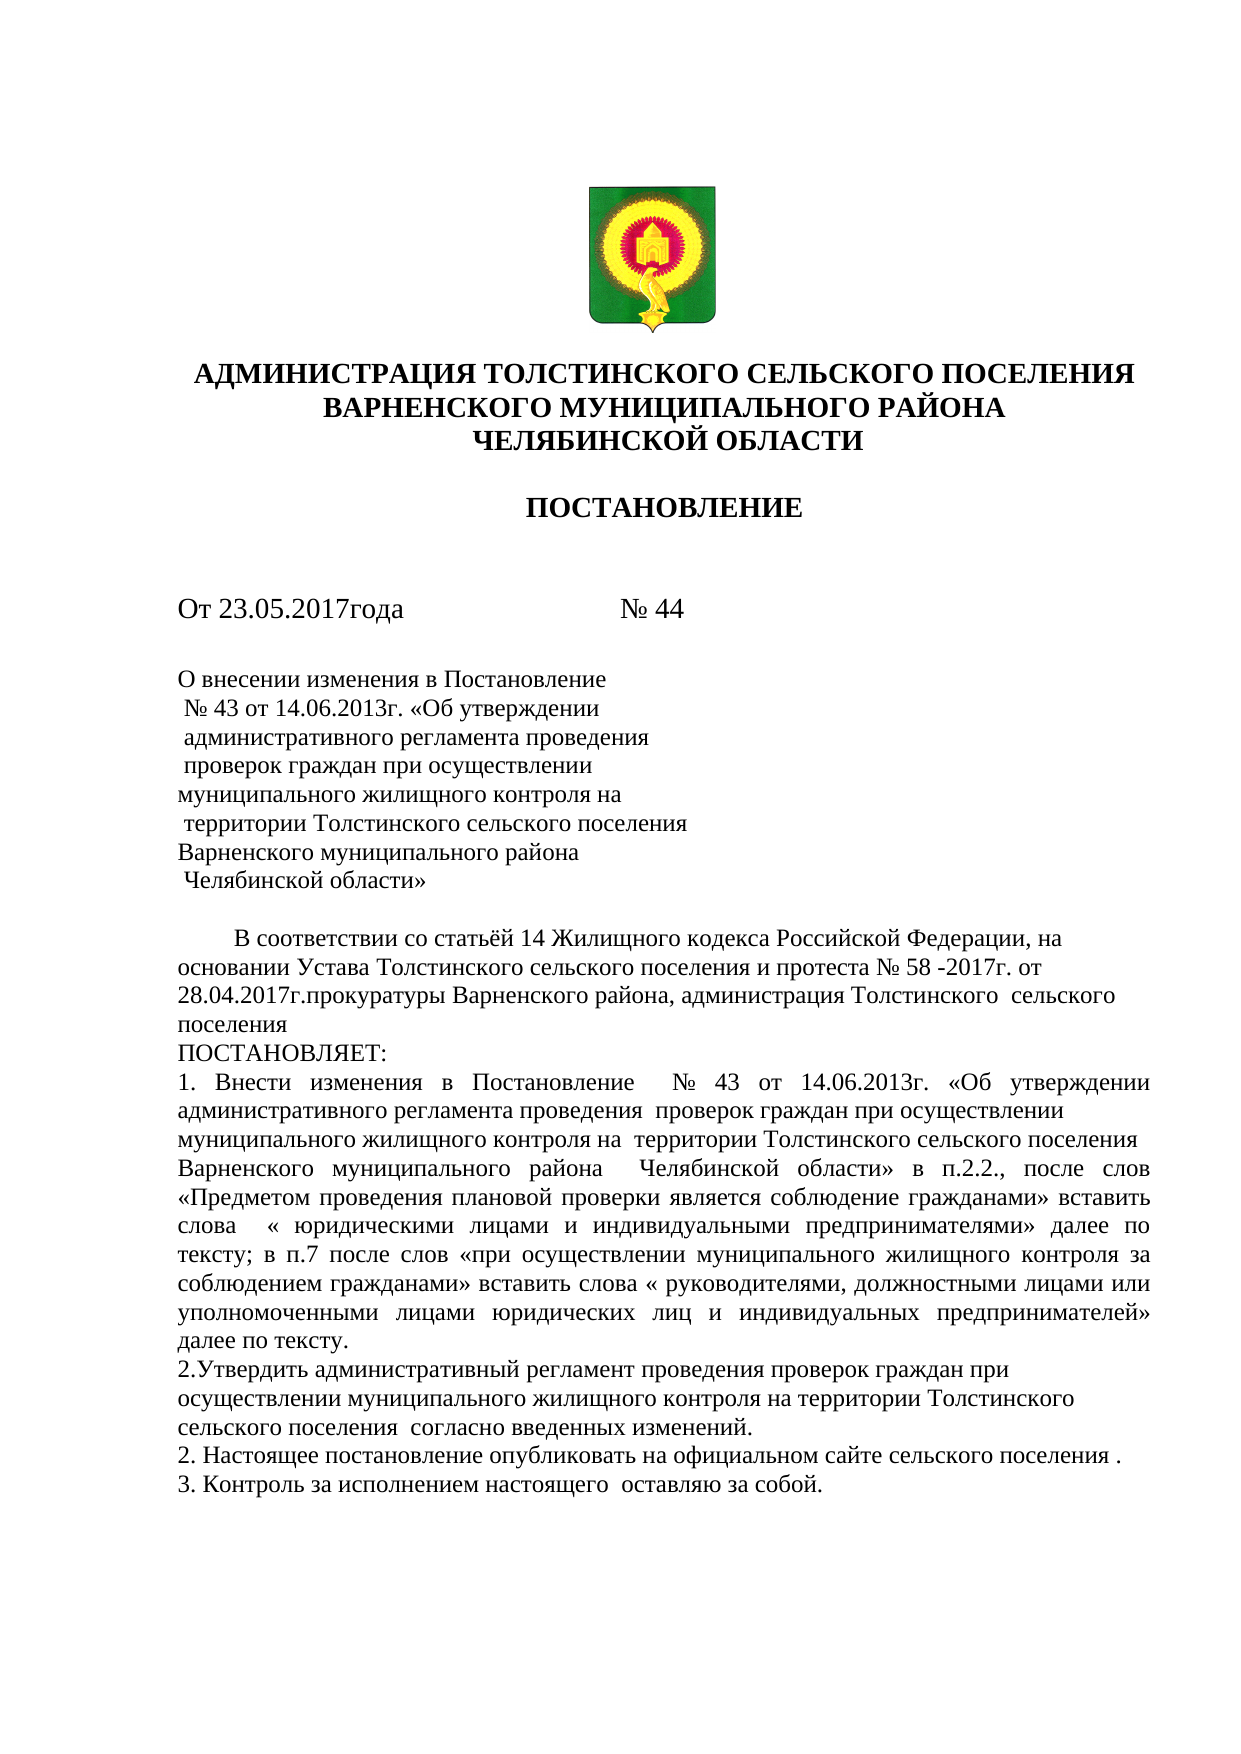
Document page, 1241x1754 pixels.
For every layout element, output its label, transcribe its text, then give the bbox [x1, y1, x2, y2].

text Челябинской области» [177, 866, 1152, 894]
text ЧЕЛЯБИНСКОЙ ОБЛАСТИ [177, 423, 1152, 457]
text административного регламента проведения [177, 722, 1152, 751]
text территории Толстинского сельского поселения [177, 808, 1152, 837]
text ПОСТАНОВЛЯЕТ: [177, 1038, 1152, 1067]
text В соответствии со статьёй 14 Жилищного кодекса Российской Федерации, на основании Устава Толстинского сельского поселения и протеста № 58 -2017г. от 28.04.2017г.прокуратуры Варненского района, администрация Толстинского сельского поселения [177, 923, 1152, 1038]
text 2.Утвердить административный регламент проведения проверок граждан при осуществлении муниципального жилищного контроля на территории Толстинского сельского поселения согласно введенных изменений. [177, 1354, 1152, 1441]
text муниципального жилищного контроля на территории Толстинского сельского поселения [177, 1124, 1152, 1153]
text ВАРНЕНСКОГО МУНИЦИПАЛЬНОГО РАЙОНА [177, 390, 1152, 423]
text муниципального жилищного контроля на [177, 779, 1152, 808]
text 1. Внести изменения в Постановление № 43 от 14.06.2013г. «Об утверждении административного регламента проведения проверок граждан при осуществлении [177, 1067, 1152, 1124]
text 2. Настоящее постановление опубликовать на официальном сайте сельского поселения . [177, 1441, 1152, 1469]
text Варненского муниципального района [177, 837, 1152, 866]
text Варненского муниципального района Челябинской области» в п.2.2., после слов «Предметом проведения плановой проверки является соблюдение гражданами» вставить слова « юридическими лицами и индивидуальными предпринимателями» далее по тексту; в п.7 после слов «при осуществлении муниципального жилищного контроля за соблюдением гражданами» вставить слова « руководителями, должностными лицами или уполномоченными лицами юридических лиц и индивидуальных предпринимателей» далее по тексту. [177, 1153, 1152, 1354]
text От 23.05.2017года № 44 [177, 591, 1152, 624]
text О внесении изменения в Постановление [177, 664, 1152, 693]
text 3. Контроль за исполнением настоящего оставляю за собой. [177, 1469, 1152, 1498]
text АДМИНИСТРАЦИЯ ТОЛСТИНСКОГО СЕЛЬСКОГО ПОСЕЛЕНИЯ [177, 356, 1152, 390]
picture [589, 185, 716, 333]
text проверок граждан при осуществлении [177, 751, 1152, 779]
text ПОСТАНОВЛЕНИЕ [177, 490, 1152, 524]
text № 43 от 14.06.2013г. «Об утверждении [177, 693, 1152, 722]
